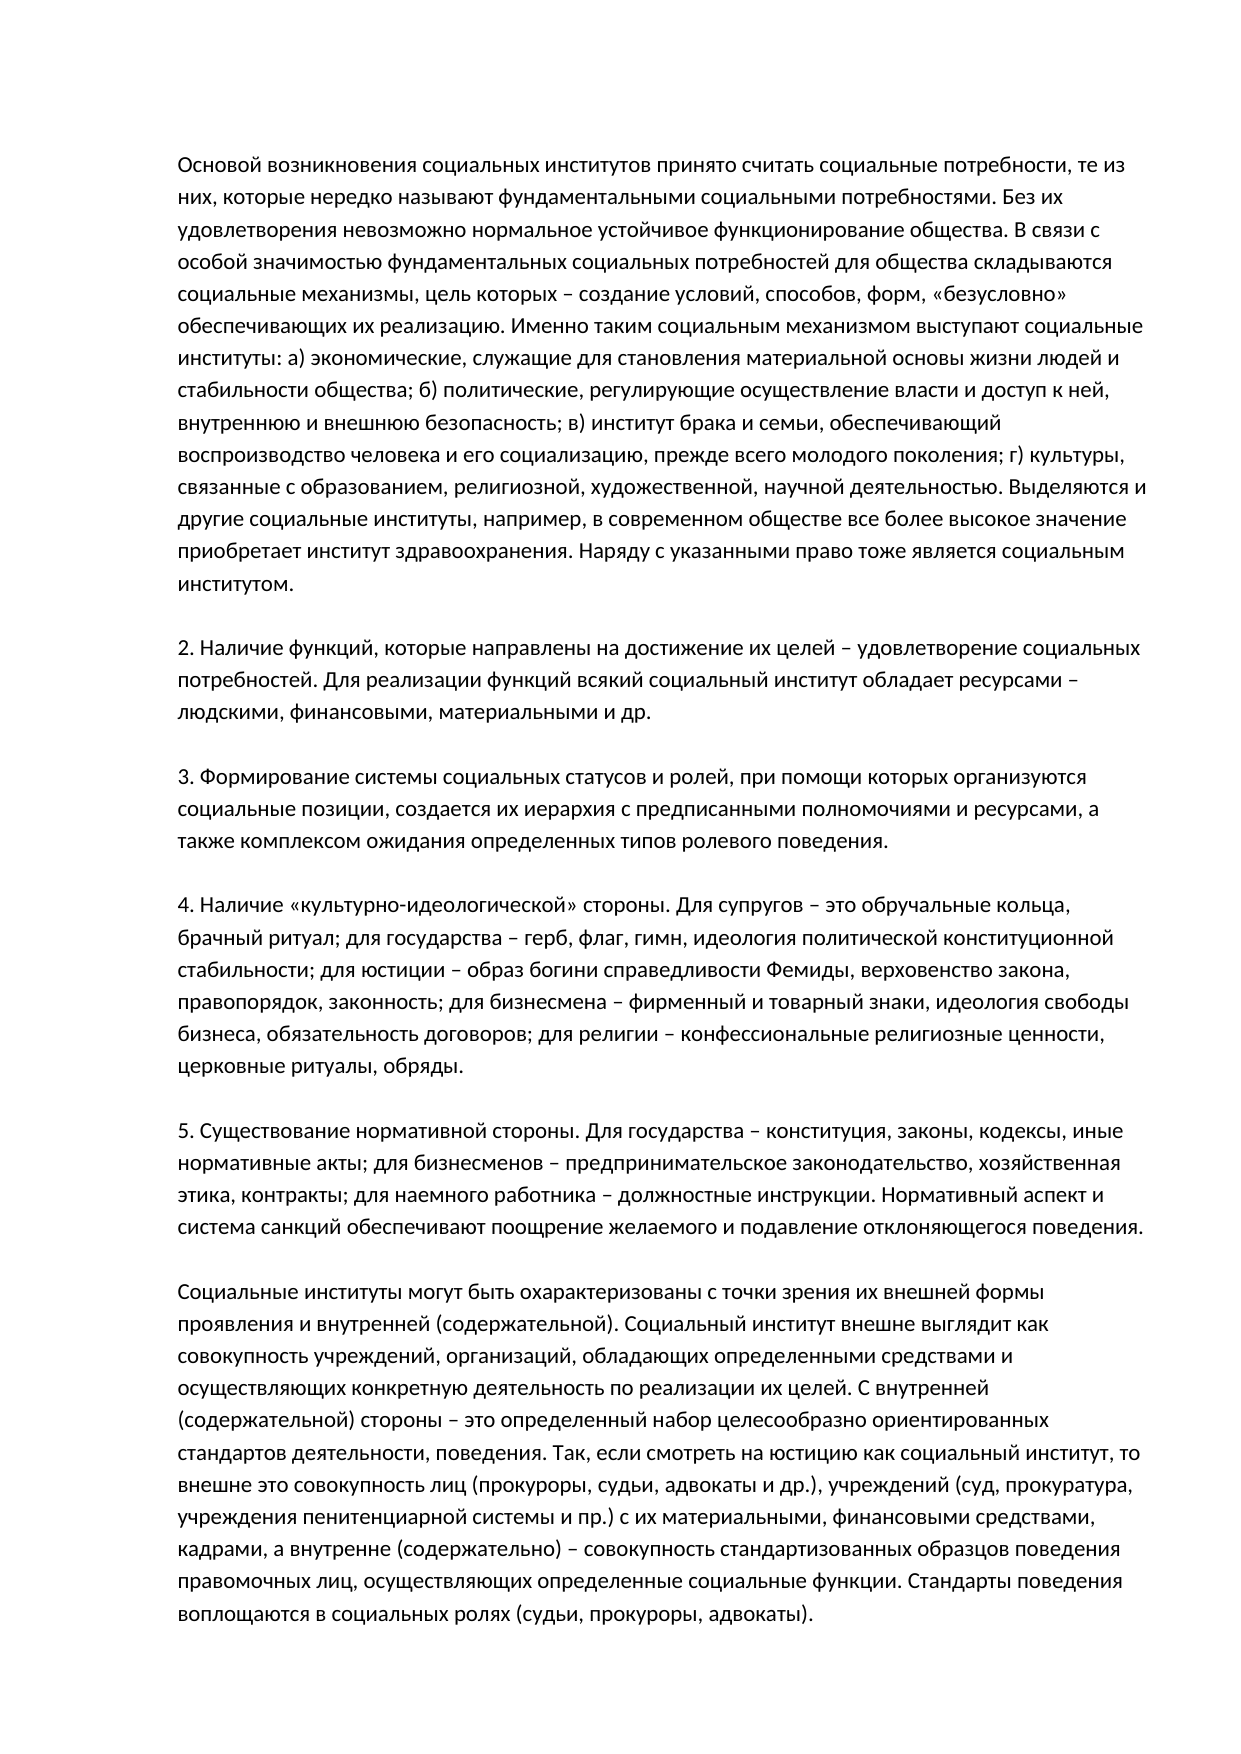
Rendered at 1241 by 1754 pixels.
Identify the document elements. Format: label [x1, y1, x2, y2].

text [177, 118, 1152, 1627]
